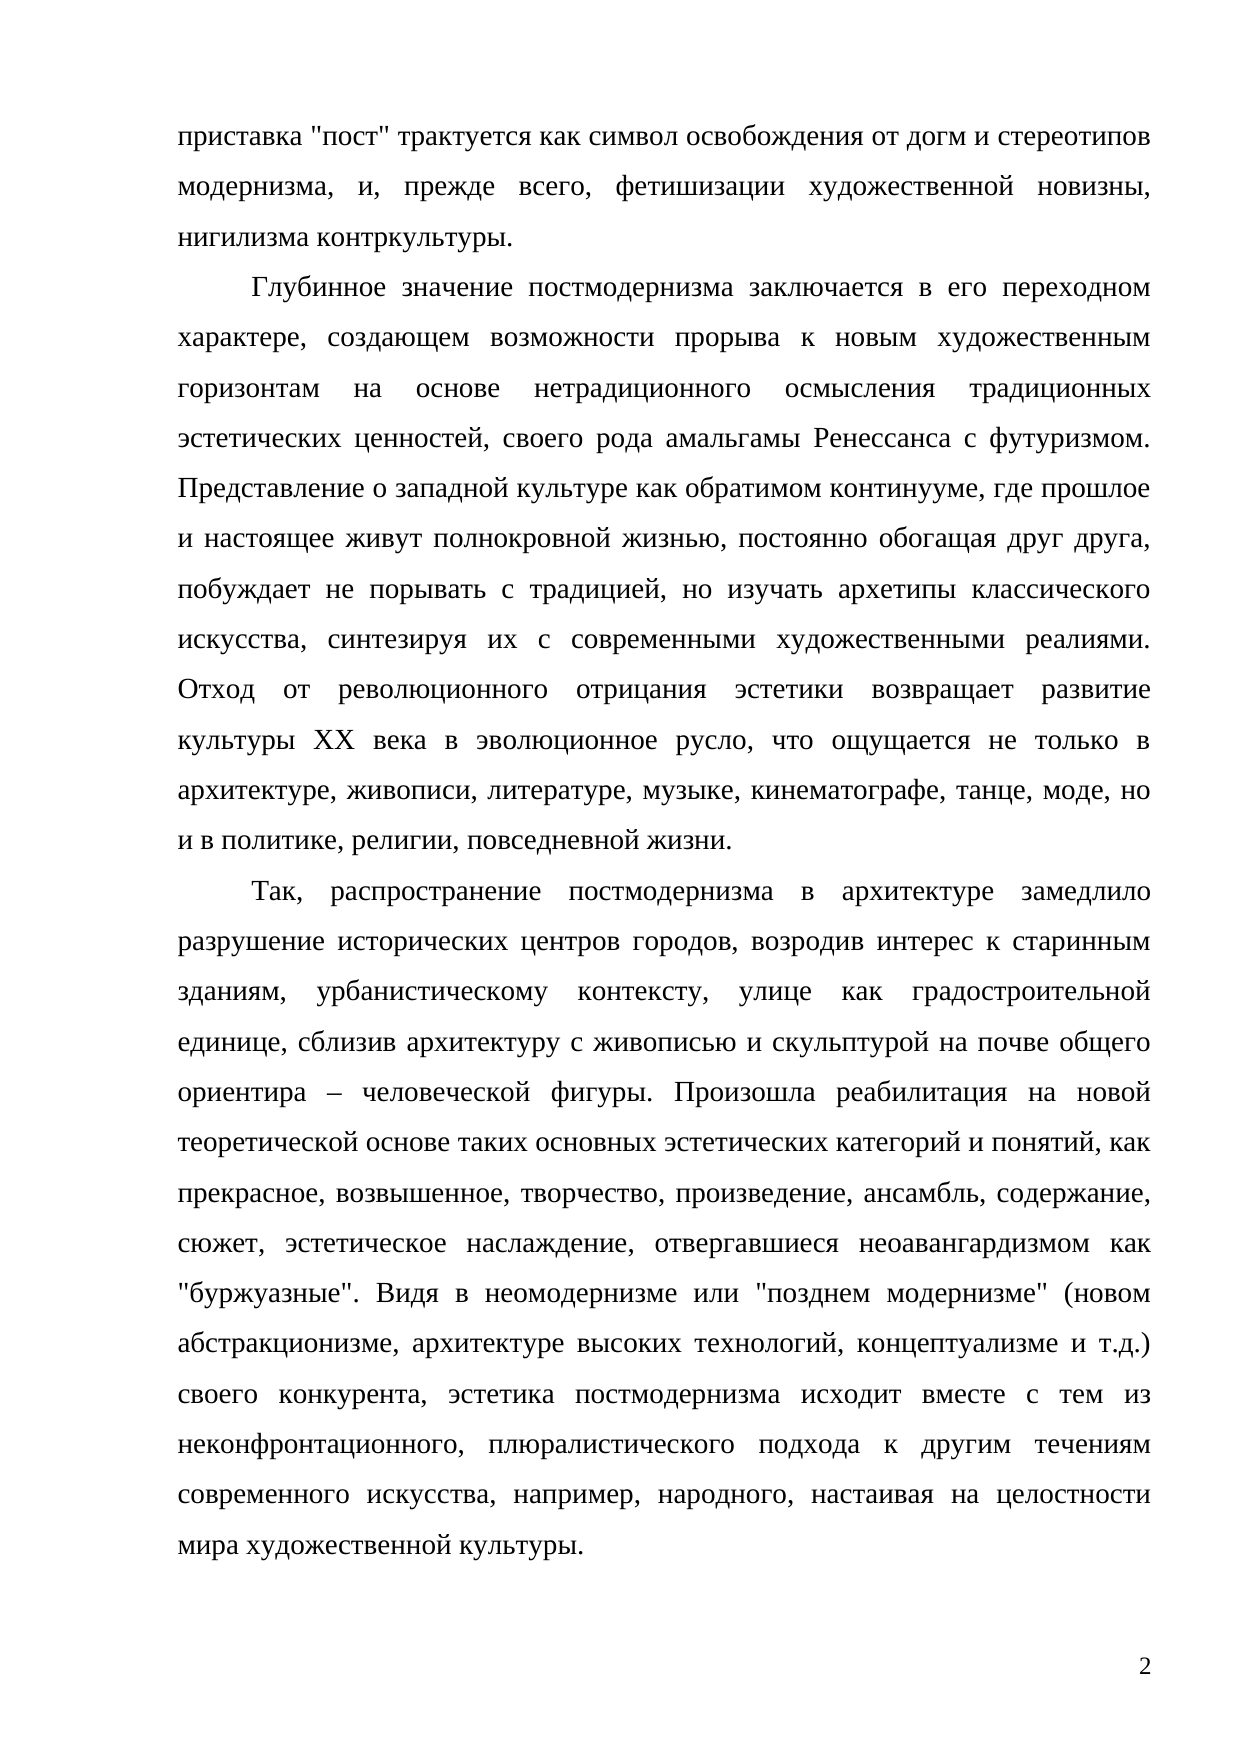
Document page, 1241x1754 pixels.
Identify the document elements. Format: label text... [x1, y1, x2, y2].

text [177, 118, 1152, 252]
text Глубинное значение постмодернизма заключается в его переходном характере, создающем возможности прорыва к новым художественным горизонтам на основе нетрадиционного осмысления традиционных эстетических ценностей, своего рода амальгамы Ренессанса с футуризмом. Представление о западной культуре как обратимом континууме, где прошлое и настоящее живут полнокровной жизнью, постоянно обогащая друг друга, побуждает не порывать с традицией, но изучать архетипы классического искусства, синтезируя их с современными художественными реалиями. Отход от революционного отрицания эстетики возвращает развитие культуры XX века в эволюционное русло, что ощущается не только в архитектуре, живописи, литературе, музыке, кинематографе, танце, моде, но и в политике, религии, повседневной жизни. [177, 269, 1152, 856]
text Так, распространение постмодернизма в архитектуре замедлило разрушение исторических центров городов, возродив интерес к старинным зданиям, урбанистическому контексту, улице как градостроительной единице, сблизив архитектуру с живописью и скульптурой на почве общего ориентира – человеческой фигуры. Произошла реабилитация на новой теоретической основе таких основных эстетических категорий и понятий, как прекрасное, возвышенное, творчество, произведение, ансамбль, содержание, сюжет, эстетическое наслаждение, отвергавшиеся неоавангардизмом как "буржуазные". Видя в неомодернизме или "позднем модернизме" (новом абстракционизме, архитектуре высоких технологий, концептуализме и т.д.) своего конкурента, эстетика постмодернизма исходит вместе с тем из неконфронтационного, плюралистического подхода к другим течениям современного искусства, например, народного, настаивая на целостности мира художественной культуры. [177, 873, 1152, 1560]
